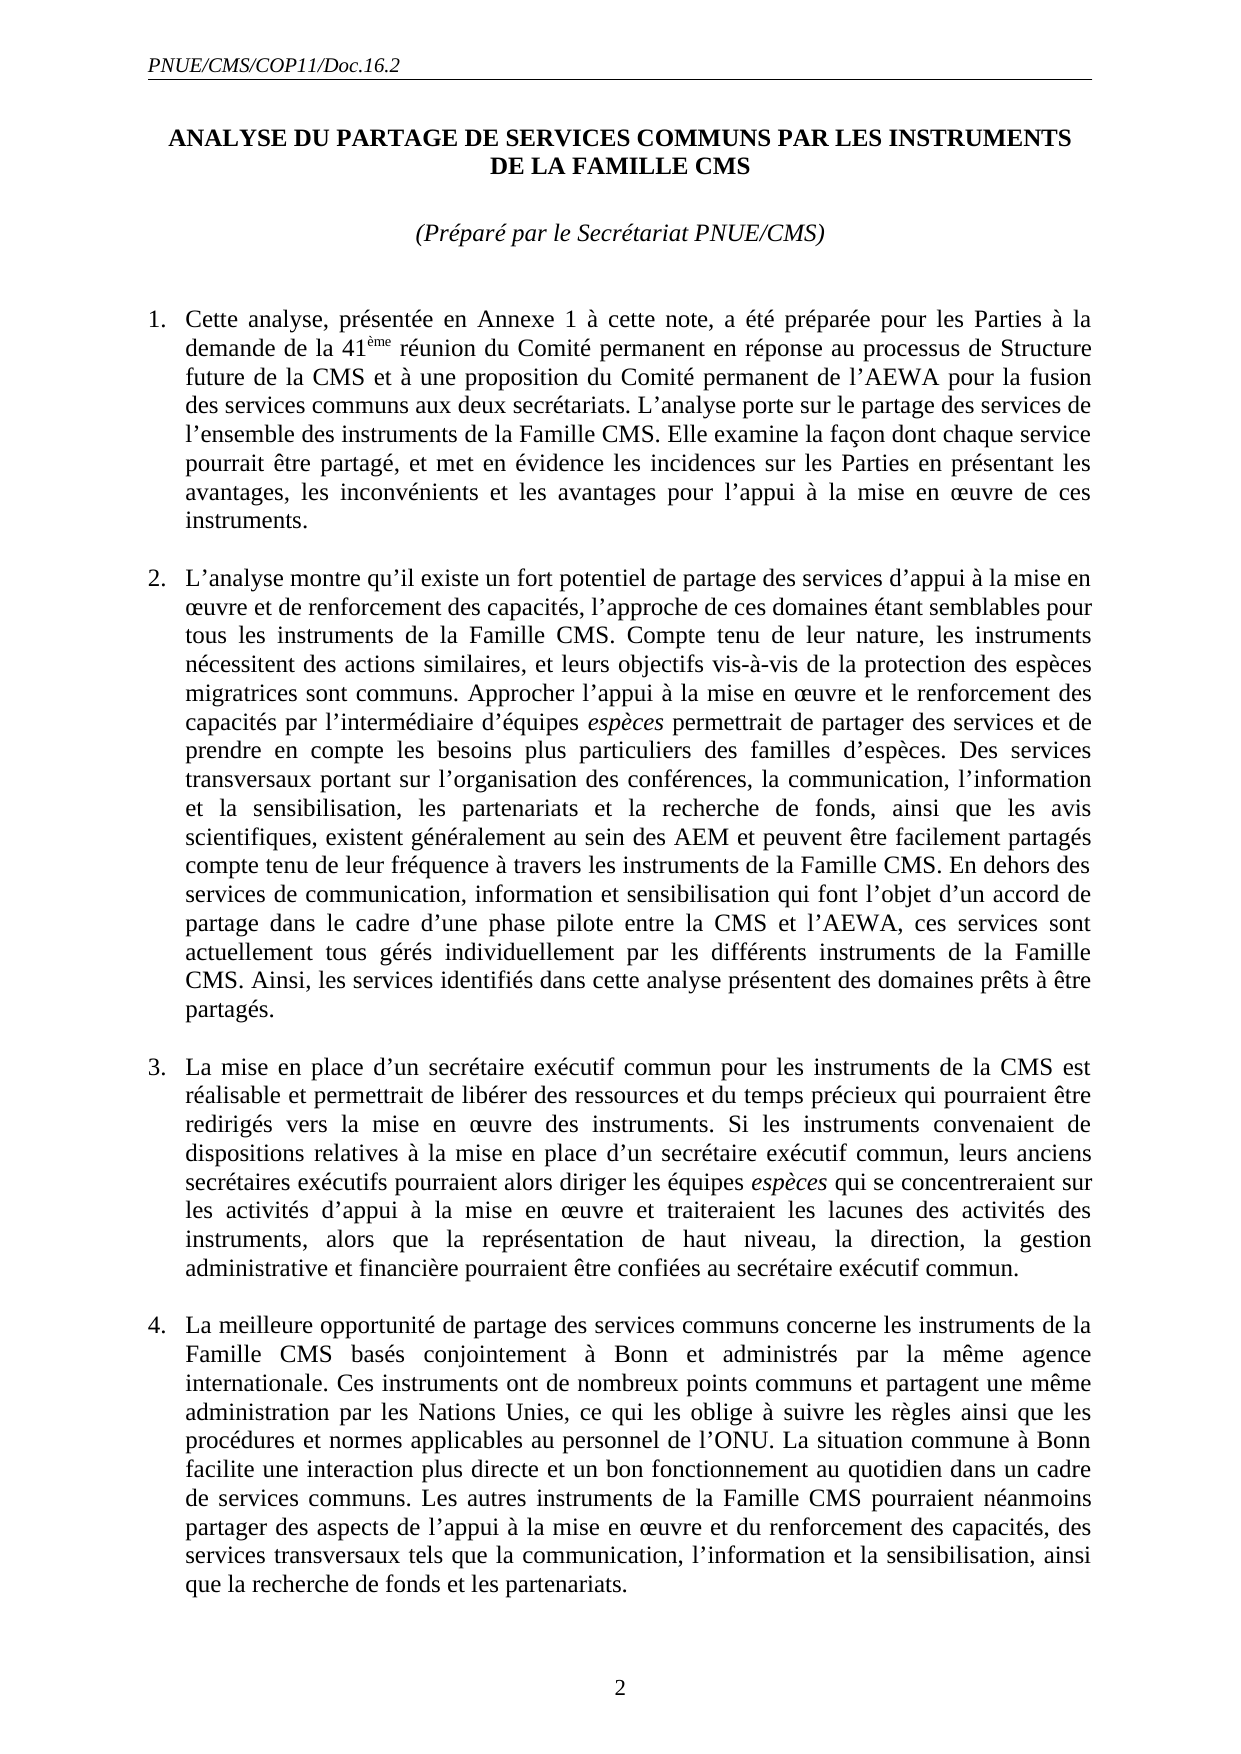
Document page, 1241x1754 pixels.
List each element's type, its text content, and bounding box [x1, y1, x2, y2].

list Cette analyse, présentée en Annexe 1 à cette note, a été préparée pour les Parties à la demande de la 41ème réunion du Comité permanent en réponse au processus de Structure future de la CMS et à une proposition du Comité permanent de l’AEWA pour la fusion des services communs aux deux secrétariats. L’analyse porte sur le partage des services de l’ensemble des instruments de la Famille CMS. Elle examine la façon dont chaque service pourrait être partagé, et met en évidence les incidences sur les Parties en présentant les avantages, les inconvénients et les avantages pour l’appui à la mise en œuvre de ces instruments. [148, 304, 1092, 534]
text (Préparé par le Secrétariat PNUE/CMS) [148, 218, 1092, 247]
list La mise en place d’un secrétaire exécutif commun pour les instruments de la CMS est réalisable et permettrait de libérer des ressources et du temps précieux qui pourraient être redirigés vers la mise en œuvre des instruments. Si les instruments convenaient de dispositions relatives à la mise en place d’un secrétaire exécutif commun, leurs anciens secrétaires exécutifs pourraient alors diriger les équipes espèces qui se concentreraient sur les activités d’appui à la mise en œuvre et traiteraient les lacunes des activités des instruments, alors que la représentation de haut niveau, la direction, la gestion administrative et financière pourraient être confiées au secrétaire exécutif commun. [148, 1052, 1092, 1282]
list La meilleure opportunité de partage des services communs concerne les instruments de la Famille CMS basés conjointement à Bonn et administrés par la même agence internationale. Ces instruments ont de nombreux points communs et partagent une même administration par les Nations Unies, ce qui les oblige à suivre les règles ainsi que les procédures et normes applicables au personnel de l’ONU. La situation commune à Bonn facilite une interaction plus directe et un bon fonctionnement au quotidien dans un cadre de services communs. Les autres instruments de la Famille CMS pourraient néanmoins partager des aspects de l’appui à la mise en œuvre et du renforcement des capacités, des services transversaux tels que la communication, l’information et la sensibilisation, ainsi que la recherche de fonds et les partenariats. [148, 1310, 1092, 1598]
list L’analyse montre qu’il existe un fort potentiel de partage des services d’appui à la mise en œuvre et de renforcement des capacités, l’approche de ces domaines étant semblables pour tous les instruments de la Famille CMS. Compte tenu de leur nature, les instruments nécessitent des actions similaires, et leurs objectifs vis-à-vis de la protection des espèces migratrices sont communs. Approcher l’appui à la mise en œuvre et le renforcement des capacités par l’intermédiaire d’équipes espèces permettrait de partager des services et de prendre en compte les besoins plus particuliers des familles d’espèces. Des services transversaux portant sur l’organisation des conférences, la communication, l’information et la sensibilisation, les partenariats et la recherche de fonds, ainsi que les avis scientifiques, existent généralement au sein des AEM et peuvent être facilement partagés compte tenu de leur fréquence à travers les instruments de la Famille CMS. En dehors des services de communication, information et sensibilisation qui font l’objet d’un accord de partage dans le cadre d’une phase pilote entre la CMS et l’AEWA, ces services sont actuellement tous gérés individuellement par les différents instruments de la Famille CMS. Ainsi, les services identifiés dans cette analyse présentent des domaines prêts à être partagés. [148, 563, 1092, 1023]
text ANALYSE DU PARTAGE DE SERVICES COMMUNS PAR LES INSTRUMENTS DE LA FAMILLE CMS [148, 124, 1092, 179]
